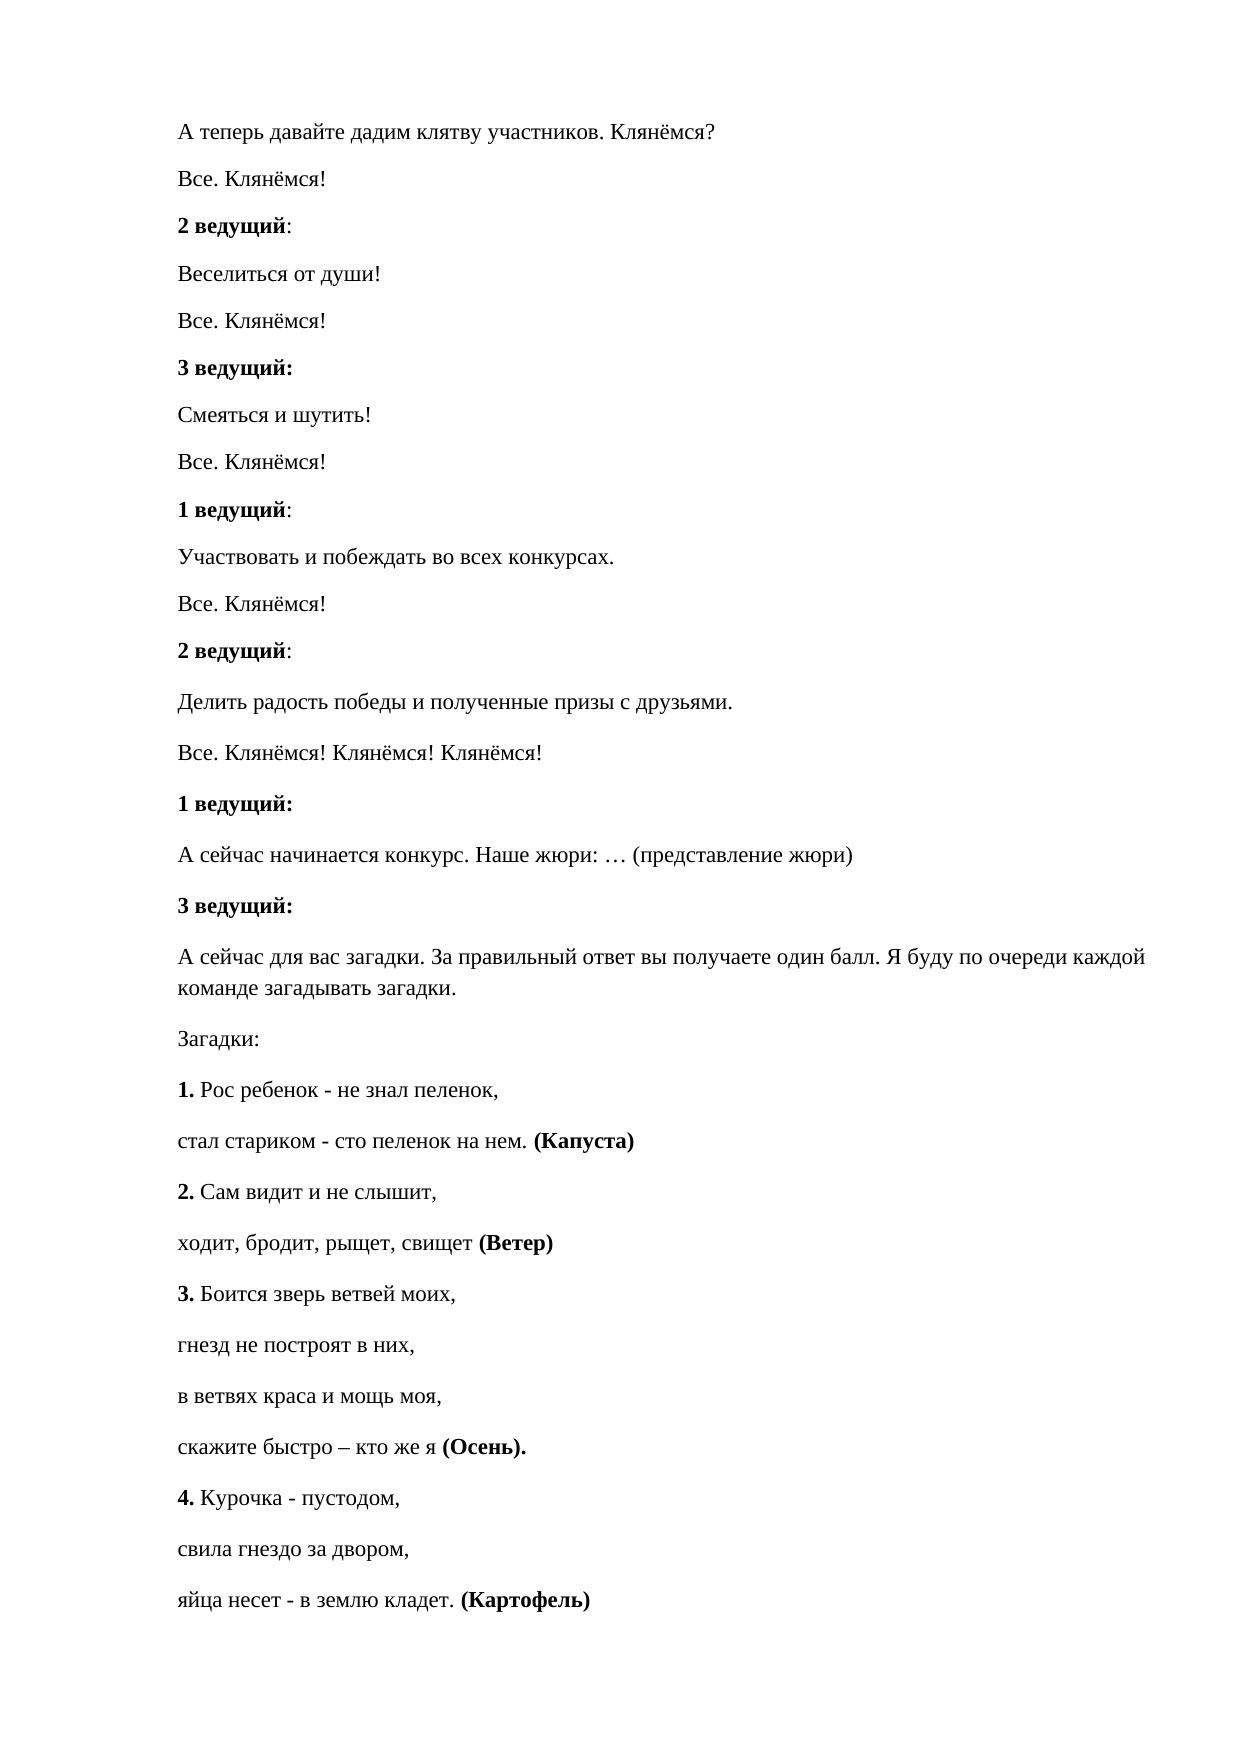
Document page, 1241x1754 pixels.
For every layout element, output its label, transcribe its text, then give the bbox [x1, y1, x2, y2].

text Все. Клянёмся! Клянёмся! Клянёмся! [177, 739, 1152, 766]
text Загадки: [177, 1025, 1152, 1051]
text в ветвях краса и мощь моя, [177, 1382, 1152, 1408]
text 3 ведущий: [177, 892, 1152, 919]
text Делить радость победы и полученные призы с друзьями. [177, 688, 1152, 714]
text Веселиться от души! [177, 260, 1152, 286]
text Все. Клянёмся! [177, 307, 1152, 333]
text ходит, бродит, рыщет, свищет (Ветер) [177, 1229, 1152, 1255]
text А сейчас начинается конкурс. Наше жюри: … (представление жюри) [177, 841, 1152, 868]
text 2. Сам видит и не слышит, [177, 1178, 1152, 1204]
text 2 ведущий: [177, 637, 1152, 663]
text Смеяться и шутить! [177, 401, 1152, 428]
text Все. Клянёмся! [177, 590, 1152, 616]
text 2 ведущий: [177, 212, 1152, 239]
text 1 ведущий: [177, 496, 1152, 522]
text А сейчас для вас загадки. За правильный ответ вы получаете один балл. Я буду по очереди каждой команде загадывать загадки. [177, 943, 1152, 1000]
text Участвовать и побеждать во всех конкурсах. [177, 543, 1152, 569]
text скажите быстро – кто же я (Осень). [177, 1433, 1152, 1459]
text 1. Рос ребенок - не знал пеленок, [177, 1076, 1152, 1102]
text свила гнездо за двором, [177, 1535, 1152, 1561]
text 1 ведущий: [177, 790, 1152, 817]
text 3. Боится зверь ветвей моих, [177, 1280, 1152, 1306]
text Все. Клянёмся! [177, 448, 1152, 475]
text 4. Курочка - пустодом, [177, 1484, 1152, 1510]
text гнезд не построят в них, [177, 1331, 1152, 1357]
text стал стариком - сто пеленок на нем. (Капуста) [177, 1127, 1152, 1153]
text А теперь давайте дадим клятву участников. Клянёмся? [177, 118, 1152, 144]
text Все. Клянёмся! [177, 165, 1152, 192]
text яйца несет - в землю кладет. (Картофель) [177, 1586, 1152, 1612]
text 3 ведущий: [177, 354, 1152, 380]
